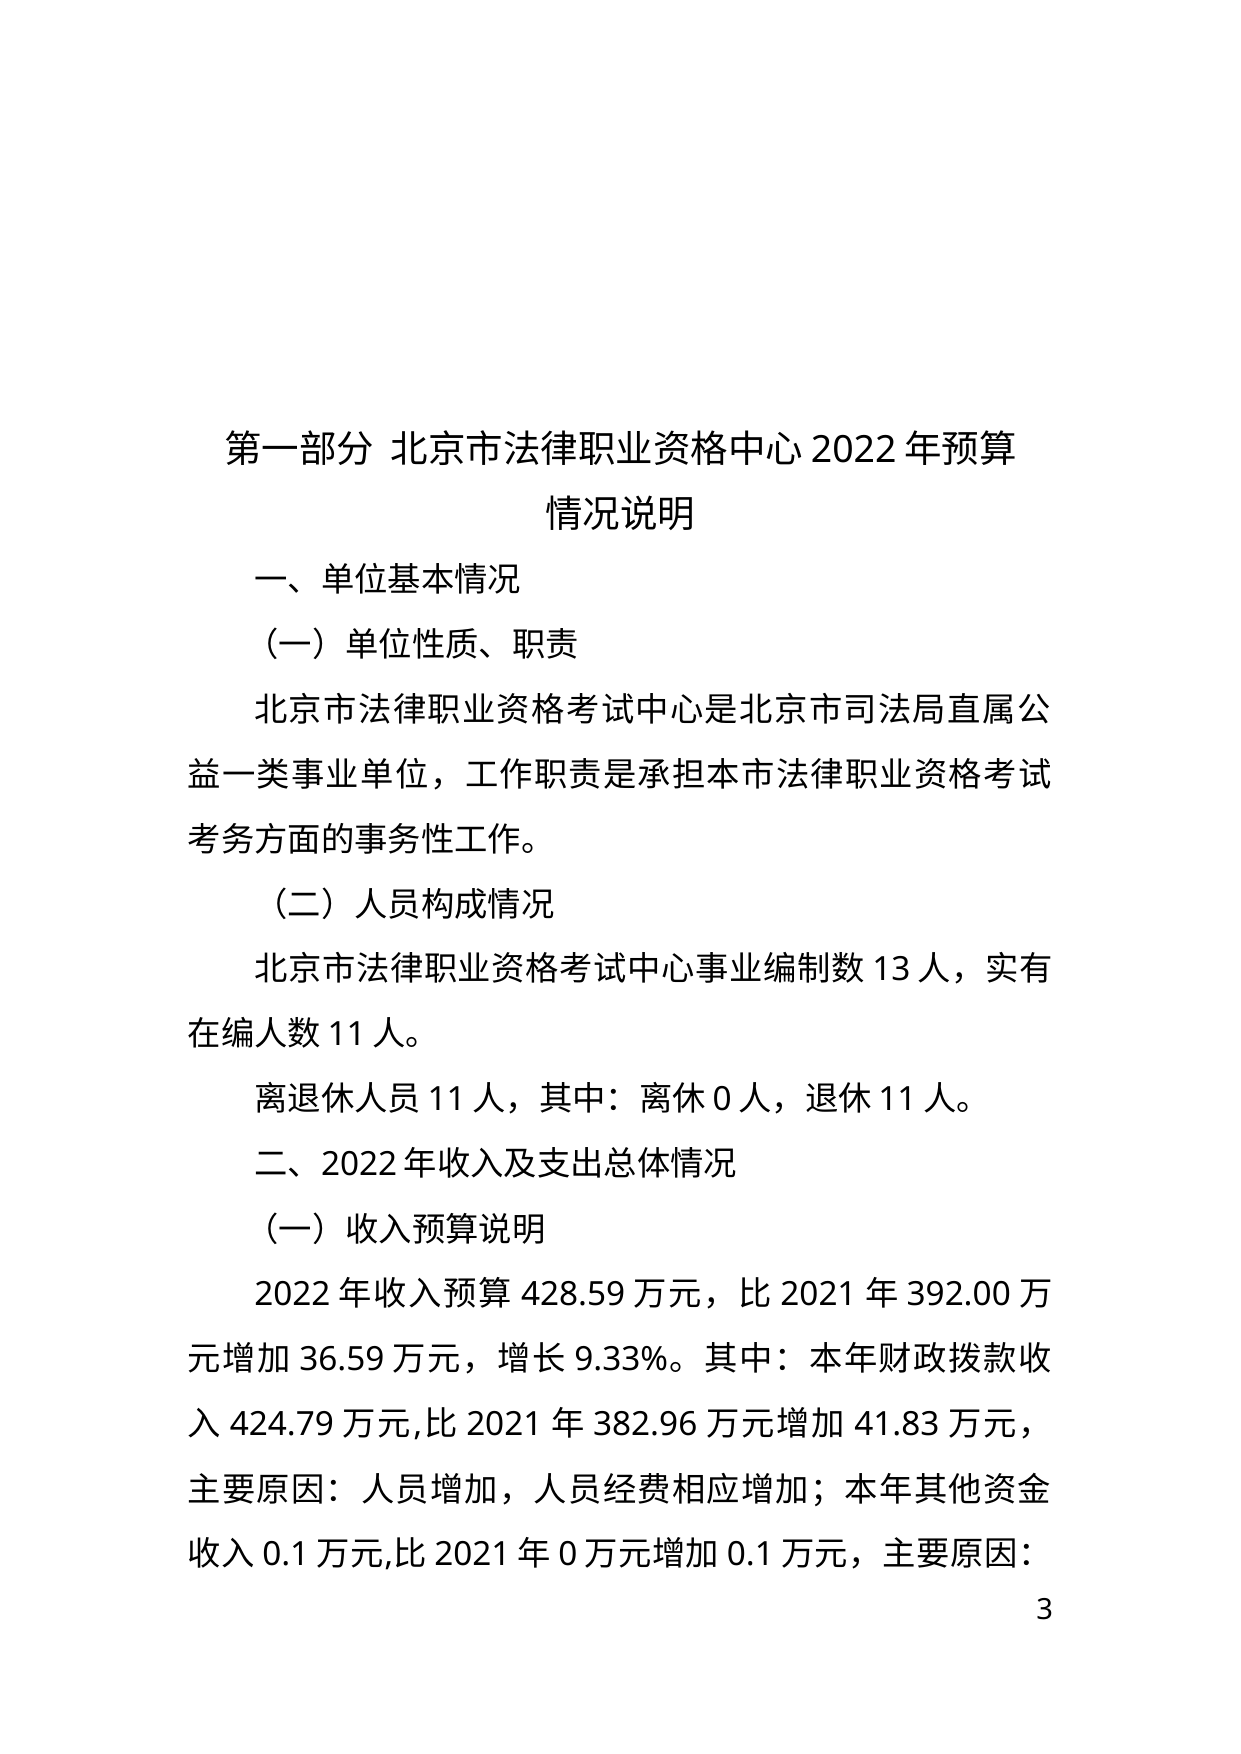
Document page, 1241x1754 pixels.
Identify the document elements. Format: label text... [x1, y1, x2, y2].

text 北京市法律职业资格考试中心事业编制数13人，实有在编人数11人。 [187, 934, 1053, 1064]
text （一）单位性质、职责 [187, 609, 1053, 674]
text 第一部分 北京市法律职业资格中心2022年预算 [187, 414, 1053, 479]
text 一、单位基本情况 [187, 544, 1053, 609]
text 情况说明 [187, 479, 1053, 544]
text 二、2022年收入及支出总体情况 [187, 1129, 1053, 1194]
text （一）收入预算说明 [187, 1194, 1053, 1259]
text （二）人员构成情况 [187, 869, 1053, 934]
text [187, 1259, 1053, 1584]
text 离退休人员11人，其中：离休0人，退休11人。 [187, 1064, 1053, 1129]
text 北京市法律职业资格考试中心是北京市司法局直属公益一类事业单位，工作职责是承担本市法律职业资格考试考务方面的事务性工作。 [187, 674, 1053, 869]
